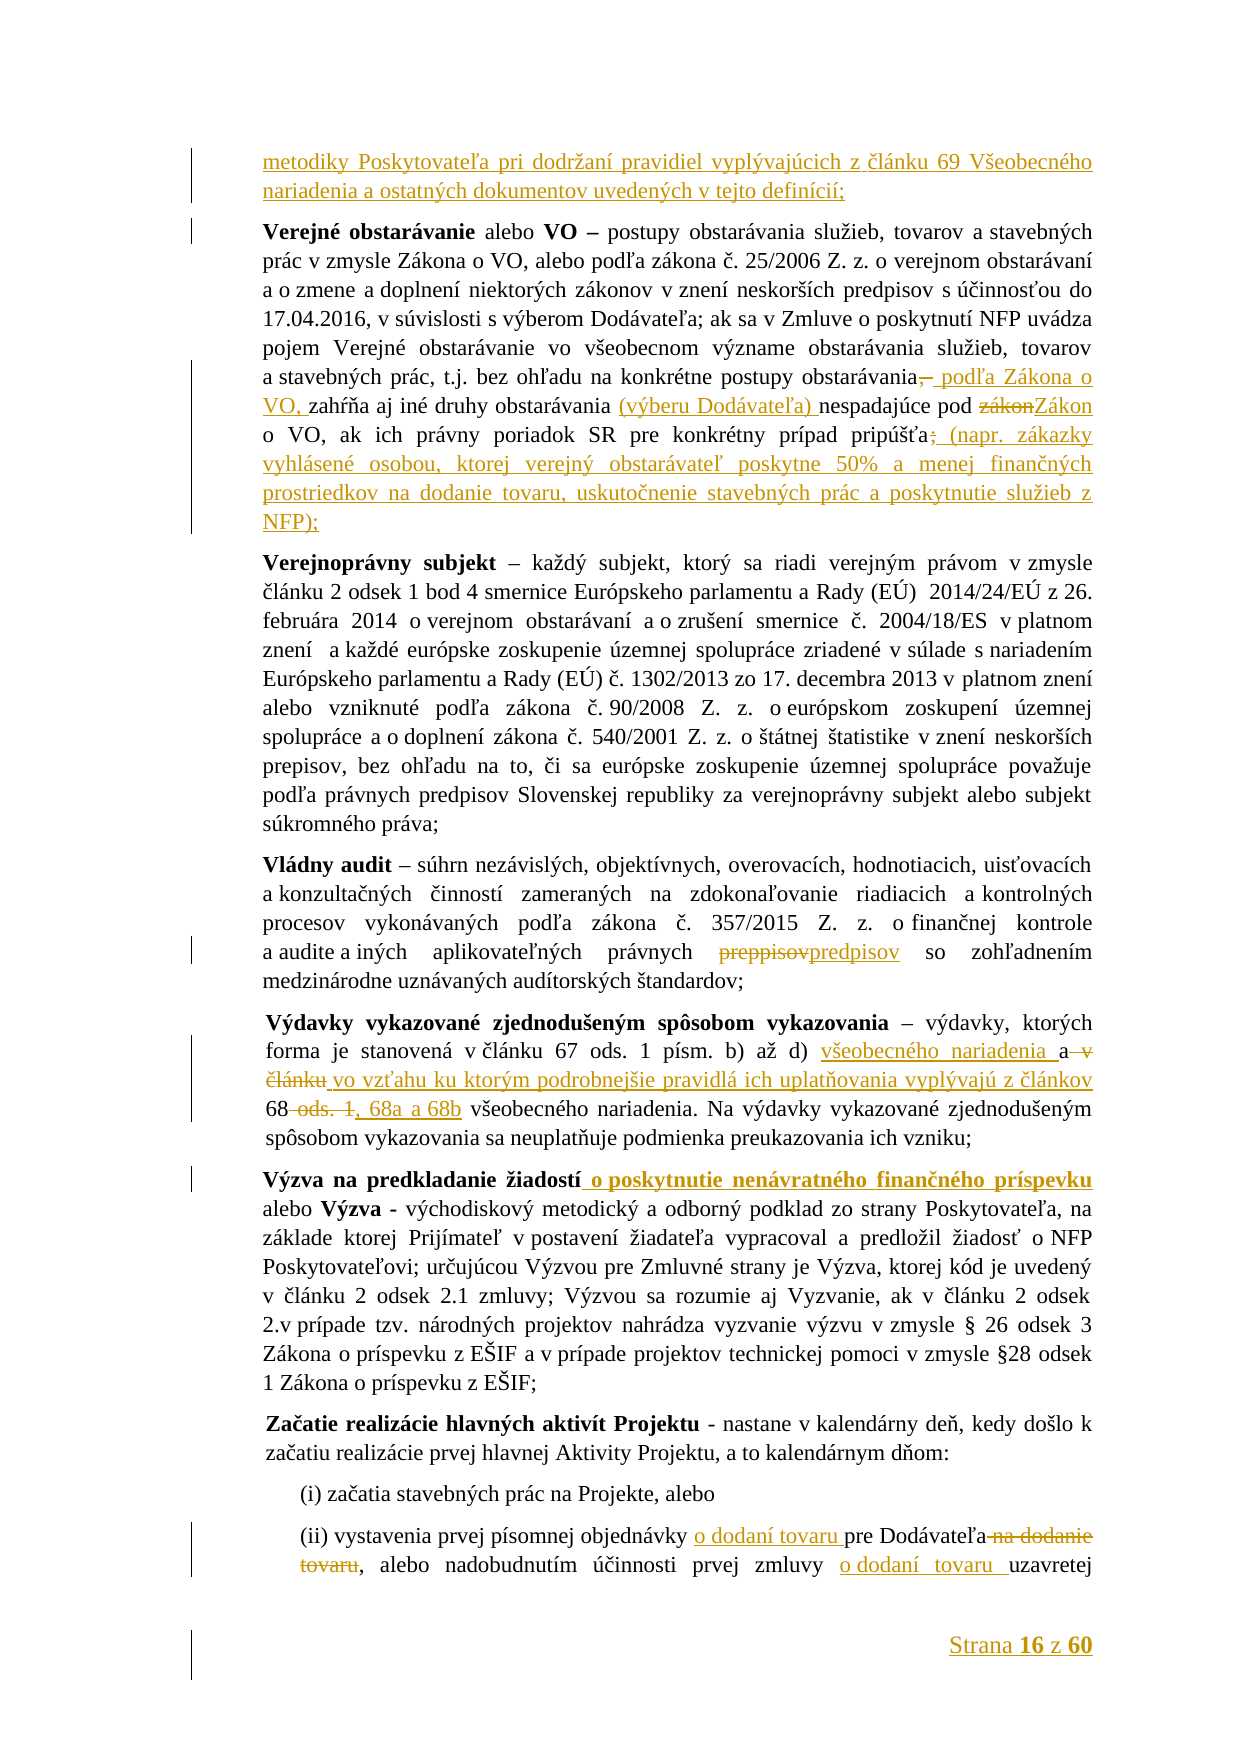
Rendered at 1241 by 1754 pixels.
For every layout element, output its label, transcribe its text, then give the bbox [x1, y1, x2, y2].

list Výzva na predkladanie žiadostí alebo Výzva - východiskový metodický a odborný podklad zo strany Poskytovateľa, na základe ktorej Prijímateľ v postavení žiadateľa vypracoval a predložil žiadosť o NFP Poskytovateľovi; určujúcou Výzvou pre Zmluvné strany je Výzva, ktorej kód je uvedený v článku 2 odsek 2.1 zmluvy; Výzvou sa rozumie aj Vyzvanie, ak v článku 2 odsek 2.v prípade tzv. národných projektov nahrádza vyzvanie výzvu v zmysle § 26 odsek 3 Zákona o príspevku z EŠIF a v prípade projektov technickej pomoci v zmysle §28 odsek 1 Zákona o príspevku z EŠIF; [262, 1166, 1092, 1395]
list Výdavky vykazované zjednodušeným spôsobom vykazovania – výdavky, ktorých forma je stanovená v článku 67 ods. 1 písm. b) až d) a 68 všeobecného nariadenia. Na výdavky vykazované zjednodušeným spôsobom vykazovania sa neuplatňuje podmienka preukazovania ich vzniku; [265, 1008, 1092, 1151]
list (i) začatia stavebných prác na Projekte, alebo [300, 1480, 1092, 1507]
list Začatie realizácie hlavných aktivít Projektu - nastane v kalendárny deň, kedy došlo k začatiu realizácie prvej hlavnej Aktivity Projektu, a to kalendárnym dňom: [265, 1410, 1092, 1465]
list Verejnoprávny subjekt – každý subjekt, ktorý sa riadi verejným právom v zmysle článku 2 odsek 1 bod 4 smernice Európskeho parlamentu a Rady (EÚ) 2014/24/EÚ z 26. februára 2014 o verejnom obstarávaní a o zrušení smernice č. 2004/18/ES v platnom znení a každé európske zoskupenie územnej spolupráce zriadené v súlade s nariadením Európskeho parlamentu a Rady (EÚ) č. 1302/2013 zo 17. decembra 2013 v platnom znení alebo vzniknuté podľa zákona č. 90/2008 Z. z. o európskom zoskupení územnej spolupráce a o doplnení zákona č. 540/2001 Z. z. o štátnej štatistike v znení neskorších prepisov, bez ohľadu na to, či sa európske zoskupenie územnej spolupráce považuje podľa právnych predpisov Slovenskej republiky za verejnoprávny subjekt alebo subjekt súkromného práva; [262, 549, 1092, 836]
list Vládny audit – súhrn nezávislých, objektívnych, overovacích, hodnotiacich, uisťovacích a konzultačných činností zameraných na zdokonaľovanie riadiacich a kontrolných procesov vykonávaných podľa zákona č. 357/2015 Z. z. o finančnej kontrole a audite a iných aplikovateľných právnych so zohľadnením medzinárodne uznávaných audítorských štandardov; [262, 851, 1092, 993]
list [300, 1522, 1092, 1577]
list Verejné obstarávanie alebo VO – postupy obstarávania služieb, tovarov a stavebných prác v zmysle Zákona o VO, alebo podľa zákona č. 25/2006 Z. z. o verejnom obstarávaní a o zmene a doplnení niektorých zákonov v znení neskorších predpisov s účinnosťou do 17.04.2016, v súvislosti s výberom Dodávateľa; ak sa v Zmluve o poskytnutí NFP uvádza pojem Verejné obstarávanie vo všeobecnom význame obstarávania služieb, tovarov a stavebných prác, t.j. bez ohľadu na konkrétne postupy obstarávaniazahŕňa aj iné druhy obstarávania nespadajúce pod o VO, ak ich právny poriadok SR pre konkrétny prípad pripúšťa [262, 218, 1092, 473]
